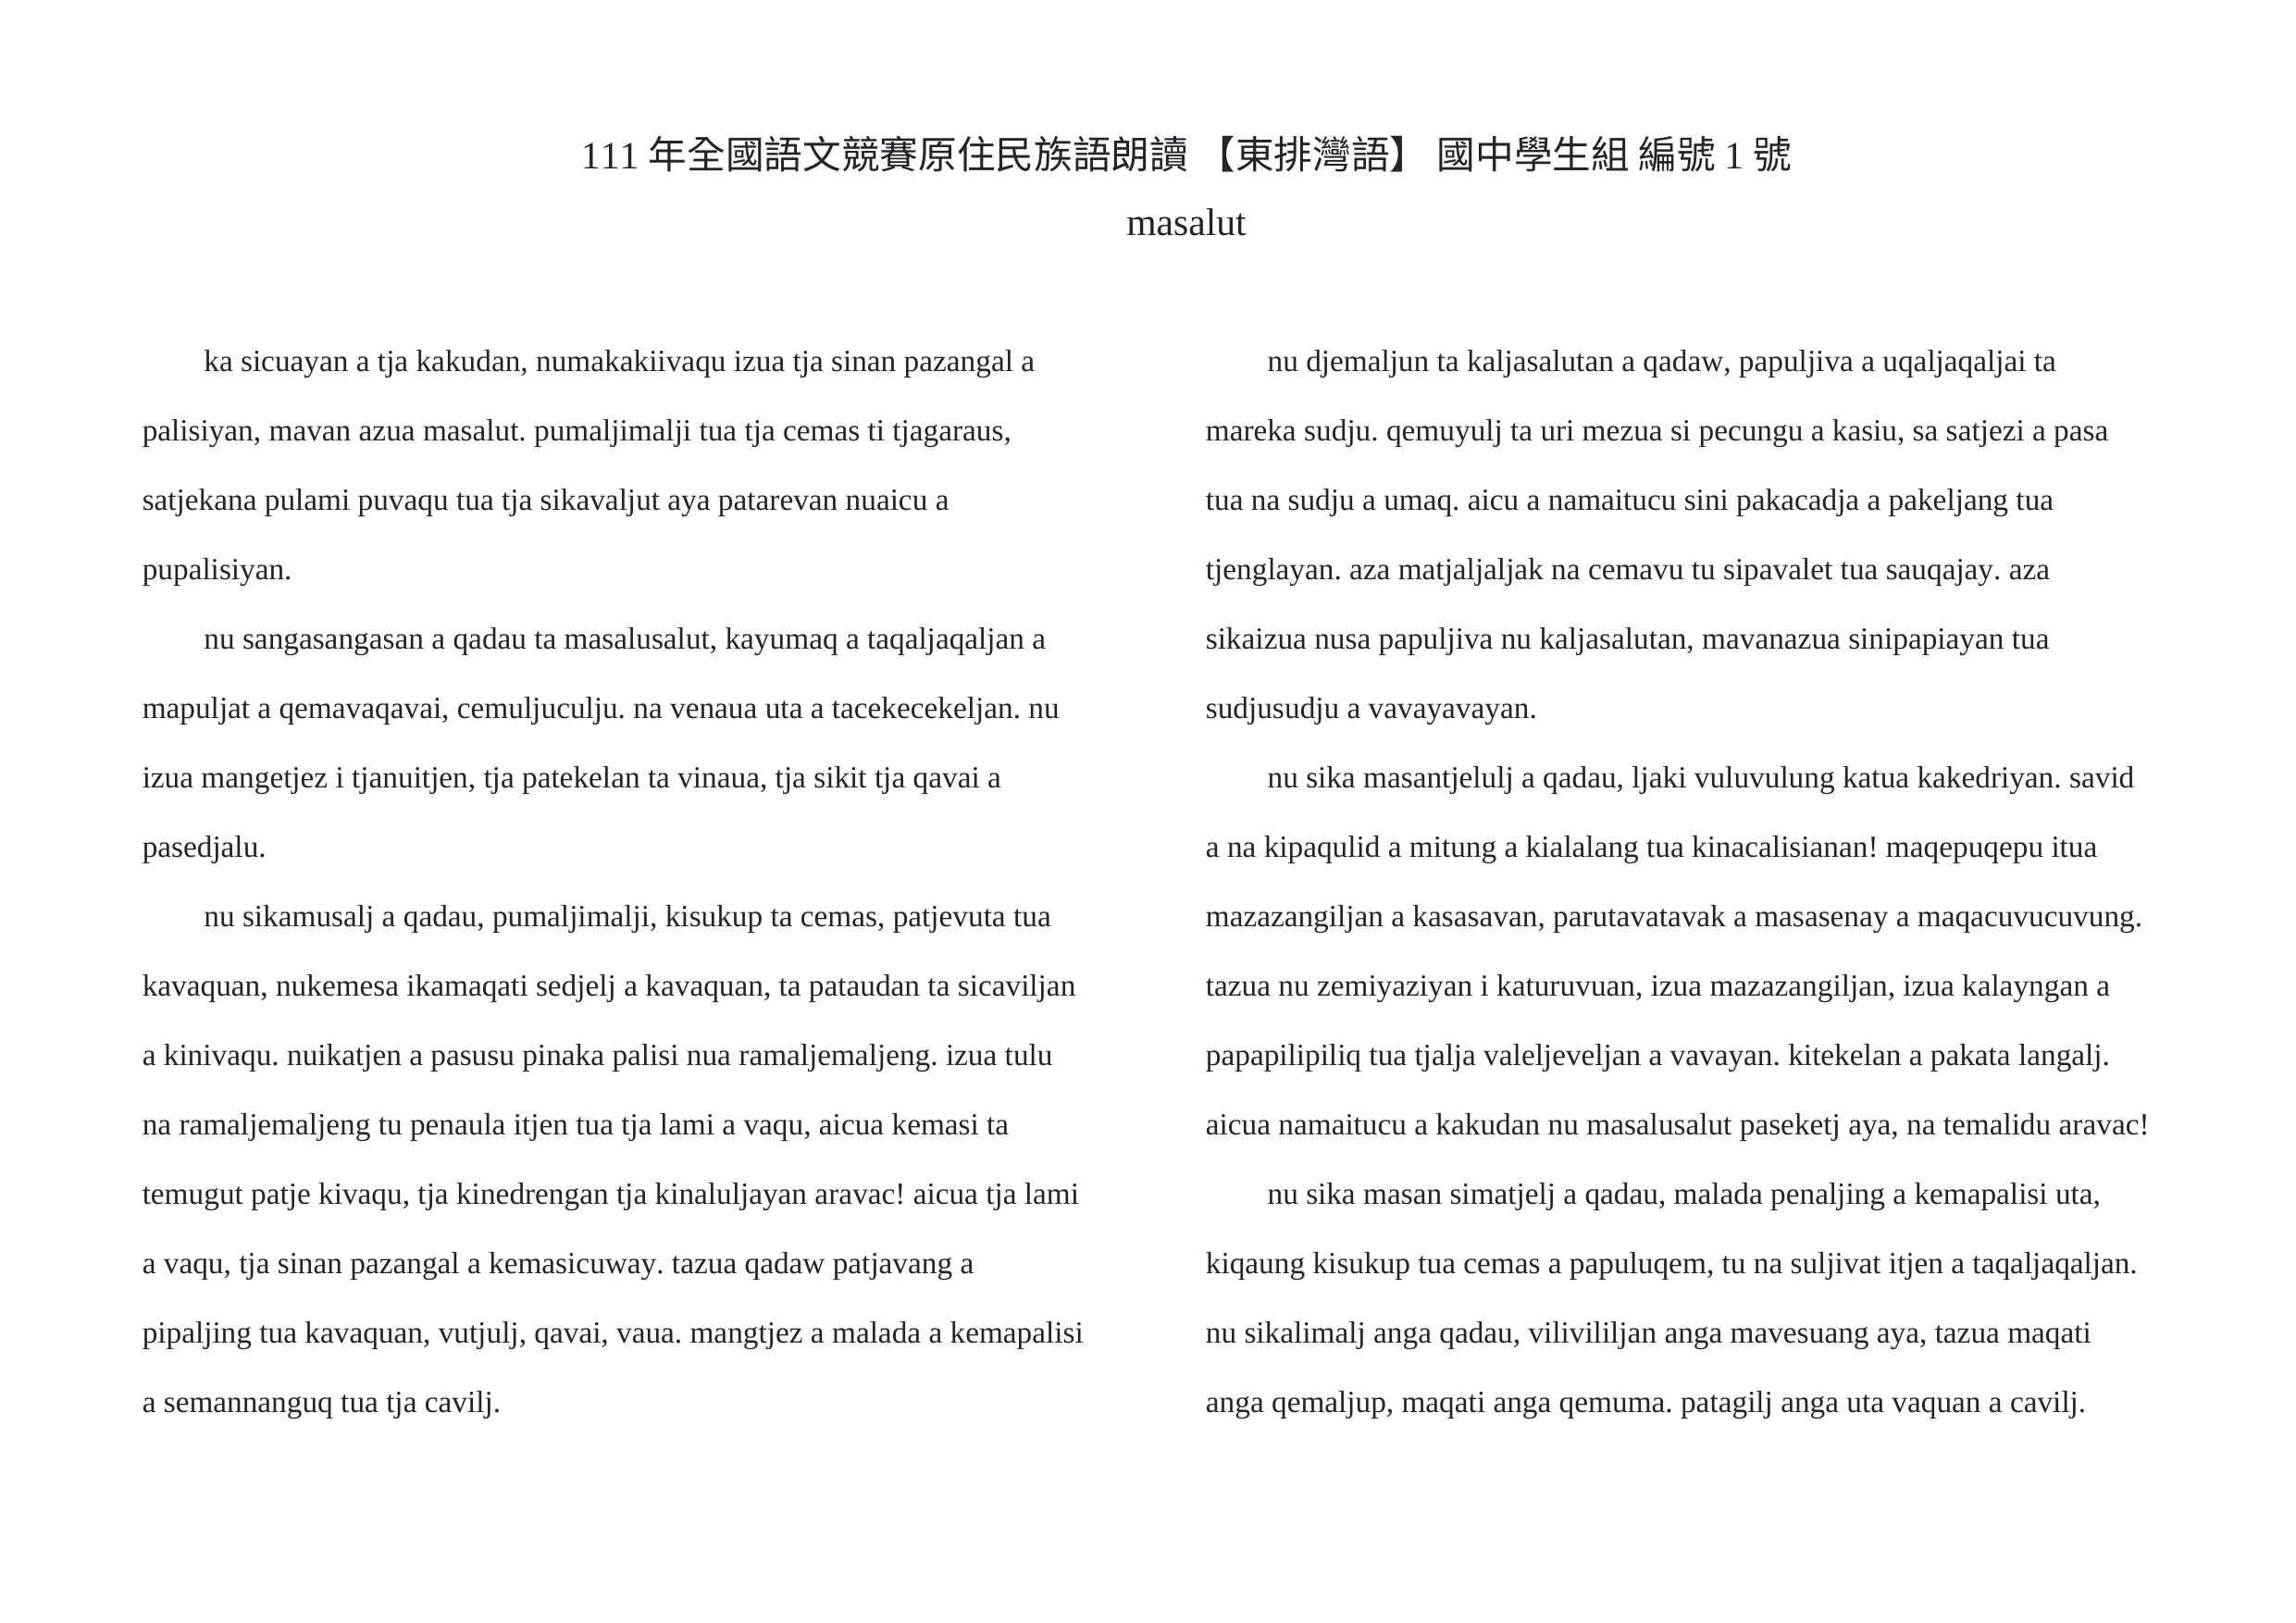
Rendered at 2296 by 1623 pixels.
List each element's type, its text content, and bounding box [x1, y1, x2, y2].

text nu sika masan simatjelj a qadau, malada penaljing a kemapalisi uta, kiqaung kisukup tua cemas a papuluqem, tu na suljivat itjen a taqaljaqaljan. nu sikalimalj anga qadau, vilivililjan anga mavesuang aya, tazua maqati anga qemaljup, maqati anga qemuma. patagilj anga uta vaquan a cavilj. [1206, 1158, 2153, 1436]
text nu sangasangasan a qadau ta masalusalut, kayumaq a taqaljaqaljan a mapuljat a qemavaqavai, cemuljuculju. na venaua uta a tacekecekeljan. nu izua mangetjez i tjanuitjen, tja patekelan ta vinaua, tja sikit tja qavai a pasedjalu. [142, 603, 1090, 881]
text nu sikamusalj a qadau, pumaljimalji, kisukup ta cemas, patjevuta tua kavaquan, nukemesa ikamaqati sedjelj a kavaquan, ta pataudan ta sicaviljan a kinivaqu. nuikatjen a pasusu pinaka palisi nua ramaljemaljeng. izua tulu na ramaljemaljeng tu penaula itjen tua tja lami a vaqu, aicua kemasi ta temugut patje kivaqu, tja kinedrengan tja kinaluljayan aravac! aicua tja lami a vaqu, tja sinan pazangal a kemasicuway. tazua qadaw patjavang a pipaljing tua kavaquan, vutjulj, qavai, vaua. mangtjez a malada a kemapalisi a semannanguq tua tja cavilj. [142, 881, 1090, 1436]
text ka sicuayan a tja kakudan, numakakiivaqu izua tja sinan pazangal a palisiyan, mavan azua masalut. pumaljimalji tua tja cemas ti tjagaraus, satjekana pulami puvaqu tua tja sikavaljut aya patarevan nuaicu a pupalisiyan. [142, 326, 1090, 603]
text nu sika masantjelulj a qadau, ljaki vuluvulung katua kakedriyan. savid a na kipaqulid a mitung a kialalang tua kinacalisianan! maqepuqepu itua mazazangiljan a kasasavan, parutavatavak a masasenay a maqacuvucuvung. tazua nu zemiyaziyan i katuruvuan, izua mazazangiljan, izua kalayngan a papapilipiliq tua tjalja valeljeveljan a vavayan. kitekelan a pakata langalj. aicua namaitucu a kakudan nu masalusalut paseketj aya, na temalidu aravac! [1206, 742, 2153, 1158]
text nu djemaljun ta kaljasalutan a qadaw, papuljiva a uqaljaqaljai ta mareka sudju. qemuyulj ta uri mezua si pecungu a kasiu, sa satjezi a pasa tua na sudju a umaq. aicu a namaitucu sini pakacadja a pakeljang tua tjenglayan. aza matjaljaljak na cemavu tu sipavalet tua sauqajay. aza sikaizua nusa papuljiva nu kaljasalutan, mavanazua sinipapiayan tua sudjusudju a vavayavayan. [1206, 326, 2153, 742]
text masalut [142, 187, 2153, 256]
text 111 年全國語文競賽原住民族語朗讀 【東排灣語】 國中學生組 編號 1 號 [142, 118, 2153, 187]
